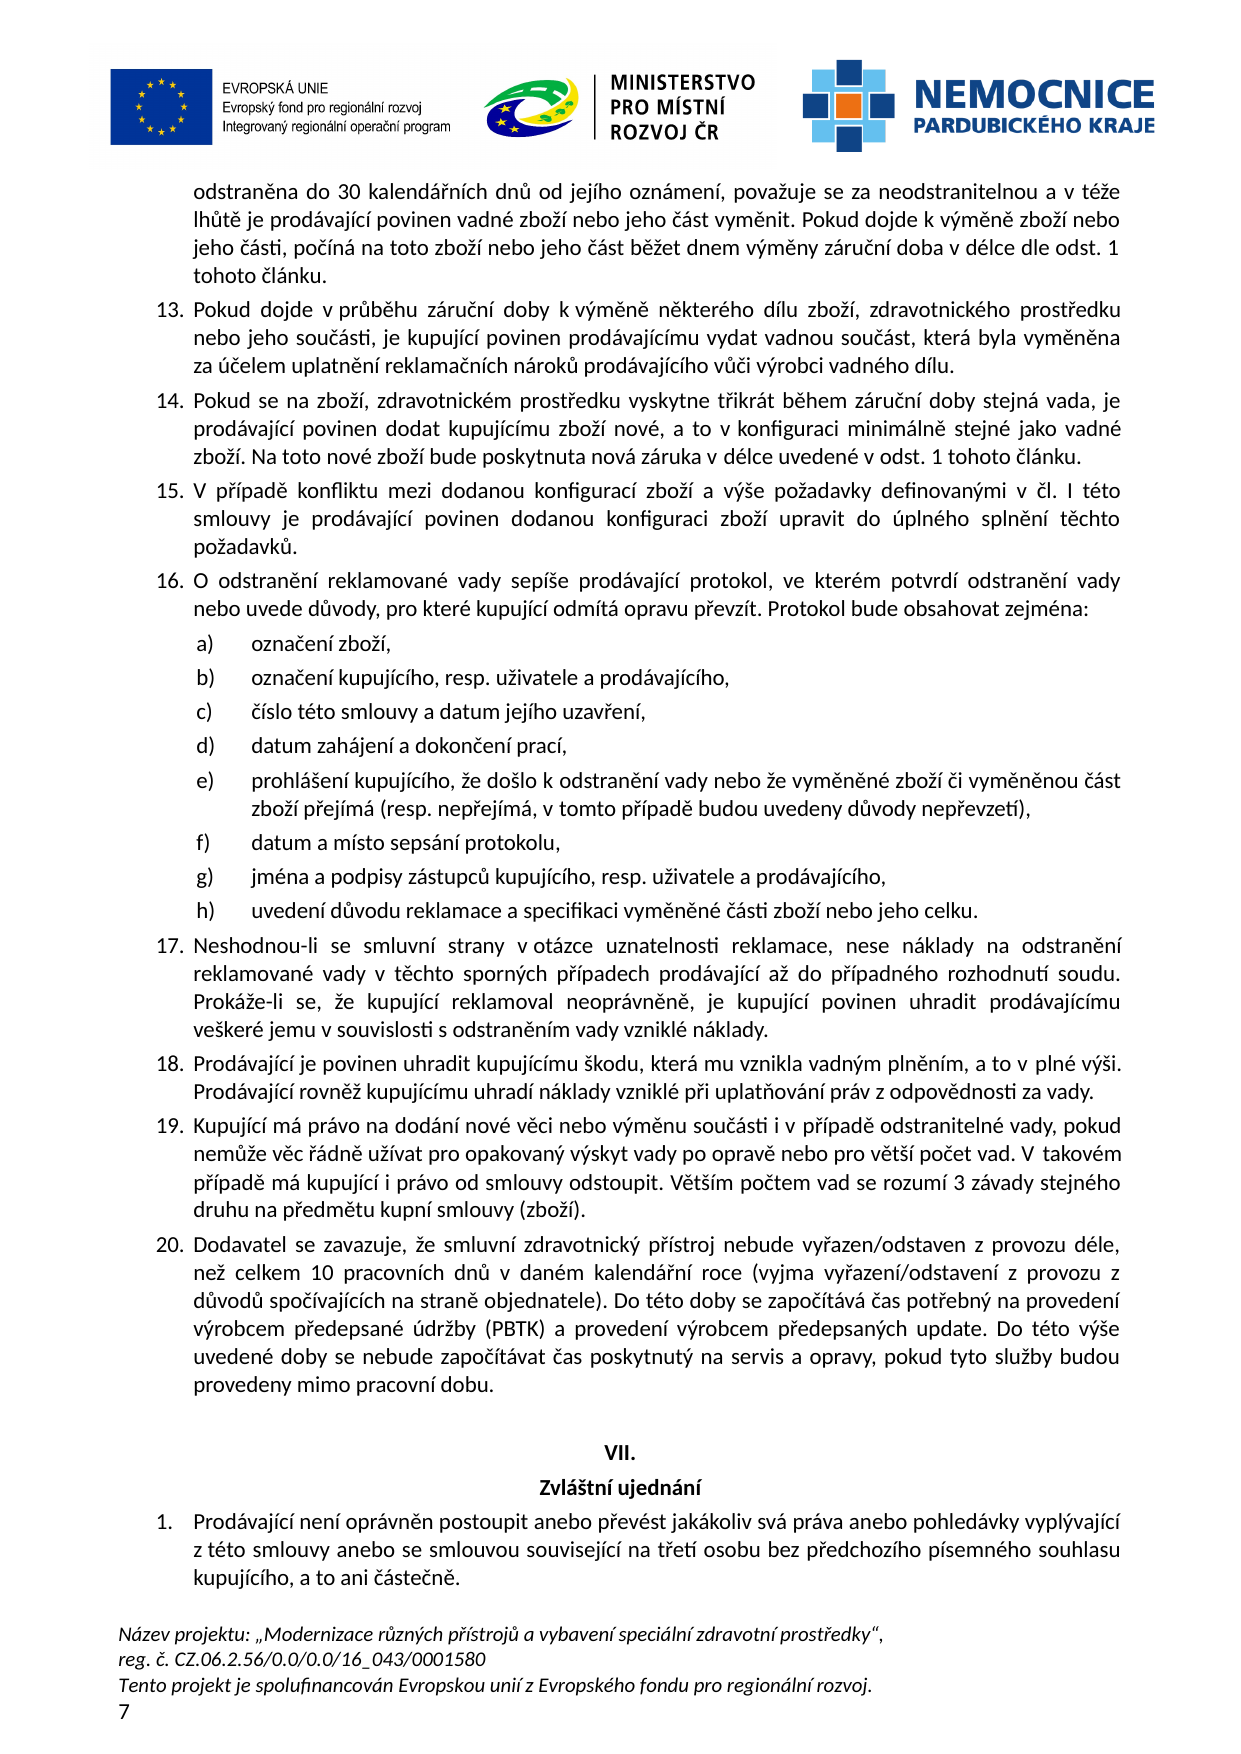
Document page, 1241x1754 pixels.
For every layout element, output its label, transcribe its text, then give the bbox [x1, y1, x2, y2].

list uvedení důvodu reklamace a specifikaci vyměněné části zboží nebo jeho celku. [196, 897, 1122, 925]
list V případě konfliktu mezi dodanou konfigurací zboží a výše požadavky definovanými v čl. I této smlouvy je prodávající povinen dodanou konfiguraci zboží upravit do úplného splnění těchto požadavků. [156, 476, 1122, 560]
list prohlášení kupujícího, že došlo k odstranění vady nebo že vyměněné zboží či vyměněnou část zboží přejímá (resp. nepřejímá, v tomto případě budou uvedeny důvody nepřevzetí), [196, 766, 1122, 822]
picture [88, 43, 777, 170]
list Prodávající není oprávněn postoupit anebo převést jakákoliv svá práva anebo pohledávky vyplývající z této smlouvy anebo se smlouvou související na třetí osobu bez předchozího písemného souhlasu kupujícího, a to ani částečně. [156, 1507, 1122, 1591]
list Pokud se na zboží, zdravotnickém prostředku vyskytne třikrát během záruční doby stejná vada, je prodávající povinen dodat kupujícímu zboží nové, a to v konfiguraci minimálně stejné jako vadné zboží. Na toto nové zboží bude poskytnuta nová záruka v délce uvedené v odst. 1 tohoto článku. [156, 386, 1122, 470]
list označení kupujícího, resp. uživatele a prodávajícího, [196, 663, 1122, 691]
list Prodávající je povinen uhradit kupujícímu škodu, která mu vznikla vadným plněním, a to v plné výši. Prodávající rovněž kupujícímu uhradí náklady vzniklé při uplatňování práv z odpovědnosti za vady. [156, 1049, 1122, 1105]
list datum zahájení a dokončení prací, [196, 732, 1122, 759]
list O odstranění reklamované vady sepíše prodávající protokol, ve kterém potvrdí odstranění vady nebo uvede důvody, pro které kupující odmítá opravu převzít. Protokol bude obsahovat zejména: [156, 566, 1122, 622]
list označení zboží, [196, 629, 1122, 657]
list Neshodnou-li se smluvní strany v otázce uznatelnosti reklamace, nese náklady na odstranění reklamované vady v těchto sporných případech prodávající až do případného rozhodnutí soudu. Prokáže-li se, že kupující reklamoval neoprávněně, je kupující povinen uhradit prodávajícímu veškeré jemu v souvislosti s odstraněním vady vzniklé náklady. [156, 931, 1122, 1043]
list Pokud dojde v průběhu záruční doby k výměně některého dílu zboží, zdravotnického prostředku nebo jeho součásti, je kupující povinen prodávajícímu vydat vadnou součást, která byla vyměněna za účelem uplatnění reklamačních nároků prodávajícího vůči výrobci vadného dílu. [156, 296, 1122, 379]
text VII. [118, 1438, 1122, 1467]
list Kupující má právo na dodání nové věci nebo výměnu součásti i v případě odstranitelné vady, pokud nemůže věc řádně užívat pro opakovaný výskyt vady po opravě nebo pro větší počet vad. V takovém případě má kupující i právo od smlouvy odstoupit. Větším počtem vad se rozumí 3 závady stejného druhu na předmětu kupní smlouvy (zboží). [156, 1112, 1122, 1224]
list datum a místo sepsání protokolu, [196, 828, 1122, 856]
list číslo této smlouvy a datum jejího uzavření, [196, 697, 1122, 725]
text Zvláštní ujednání [118, 1473, 1122, 1501]
list Dodavatel se zavazuje, že smluvní zdravotnický přístroj nebude vyřazen/odstaven z provozu déle, než celkem 10 pracovních dnů v daném kalendářní roce (vyjma vyřazení/odstavení z provozu z důvodů spočívajících na straně objednatele). Do této doby se započítává čas potřebný na provedení výrobcem předepsané údržby (PBTK) a provedení výrobcem předepsaných update. Do této výše uvedené doby se nebude započítávat čas poskytnutý na servis a opravy, pokud tyto služby budou provedeny mimo pracovní dobu. [156, 1230, 1122, 1398]
list jména a podpisy zástupců kupujícího, resp. uživatele a prodávajícího, [196, 862, 1122, 890]
picture [801, 58, 1155, 153]
